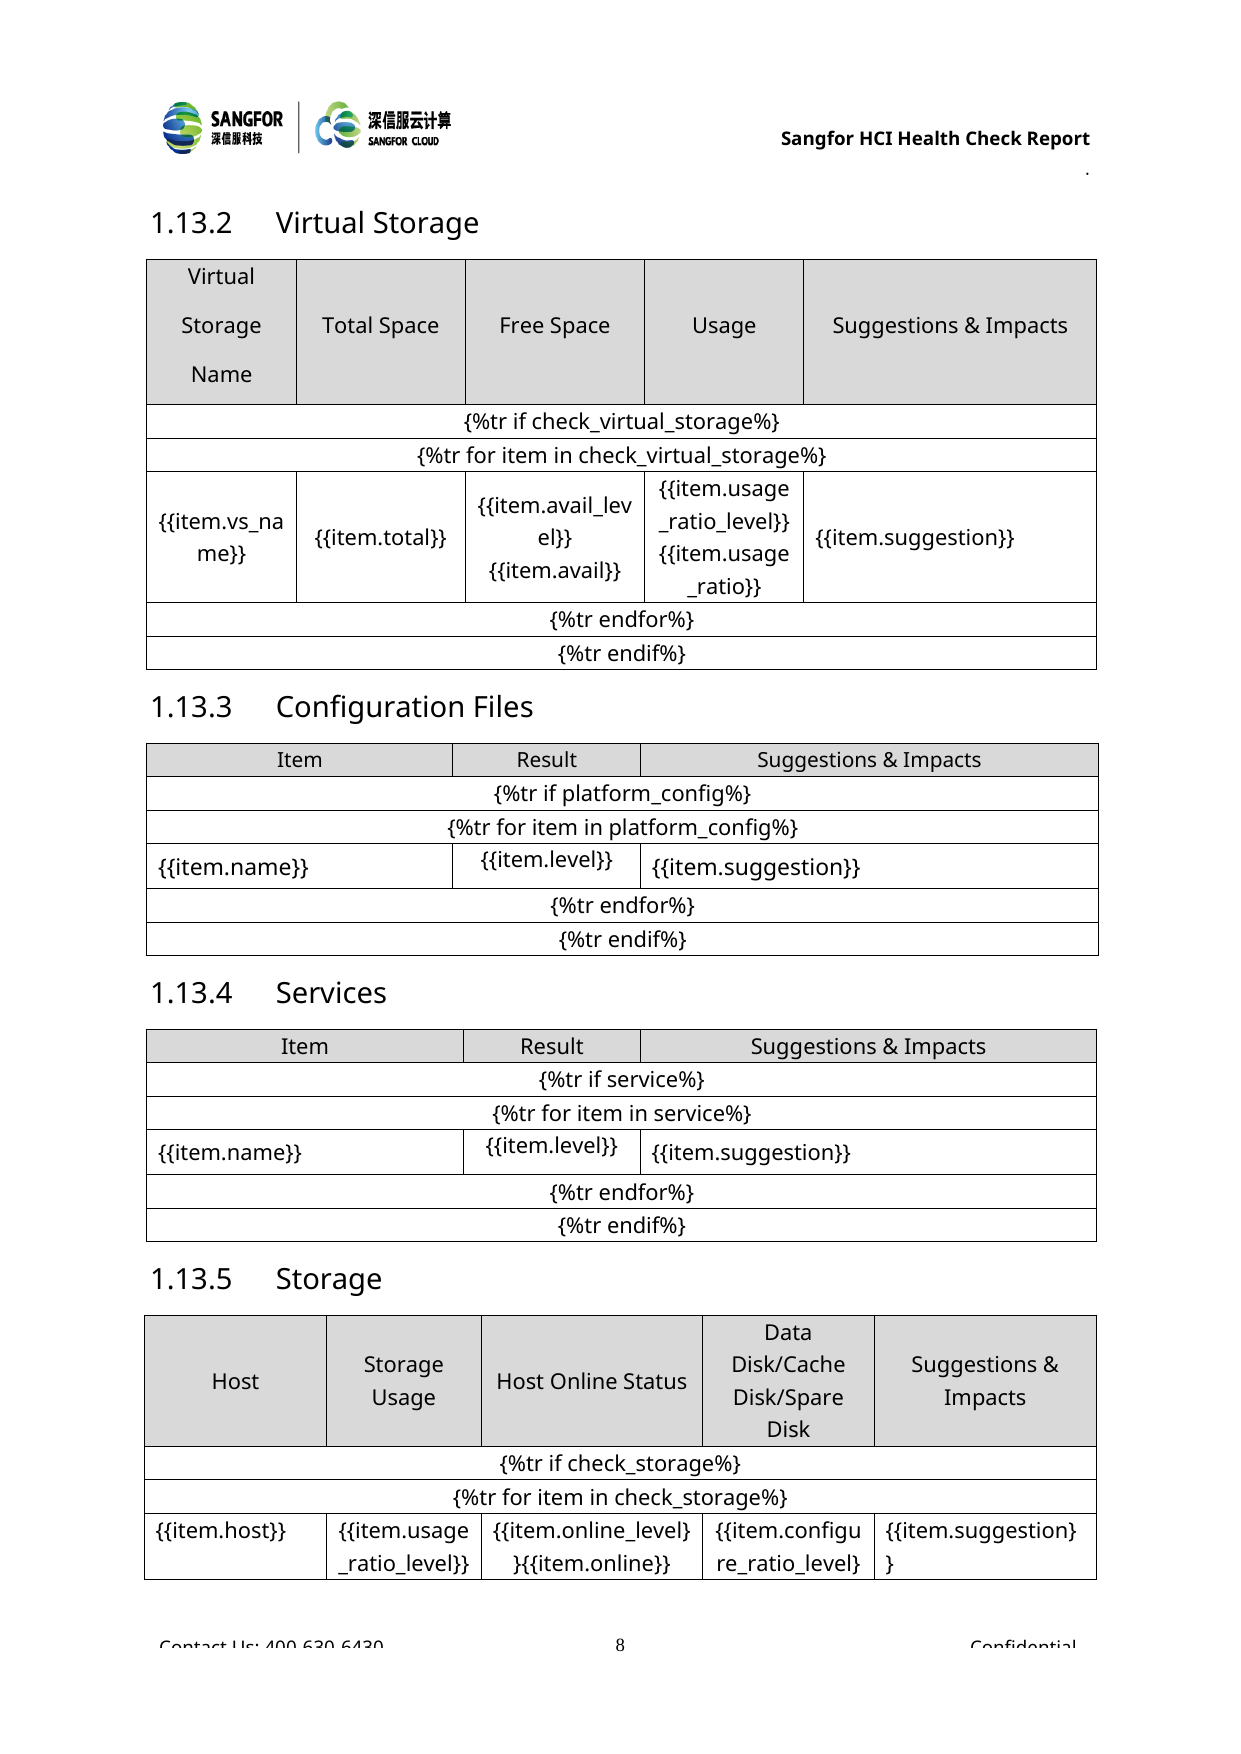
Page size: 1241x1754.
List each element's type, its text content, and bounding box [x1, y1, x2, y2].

table_cell {{item.suggestion}} [641, 1130, 1096, 1174]
table_header Suggestions & Impacts [641, 744, 1098, 776]
text Configuration Files [150, 686, 1090, 726]
table_cell {{item.name}} [147, 1130, 463, 1174]
table_cell {{item.total}} [297, 472, 465, 602]
table_header Free Space [466, 260, 644, 404]
table_cell {%tr if service%} [147, 1063, 1096, 1096]
table_header Host [145, 1316, 326, 1446]
table_cell {%tr endfor%} [147, 1175, 1096, 1208]
table_cell {%tr for item in check_storage%} [145, 1480, 1096, 1513]
text Services [150, 972, 1090, 1012]
table_cell {{item.host}} [145, 1514, 326, 1579]
table_cell {%tr endfor%} [147, 889, 1098, 922]
table_cell {%tr if platform_config%} [147, 777, 1098, 809]
text Storage [150, 1258, 1090, 1298]
table_header Suggestions & Impacts [875, 1316, 1096, 1446]
table_cell {%tr if check_storage%} [145, 1447, 1096, 1479]
table_cell {%tr endif%} [147, 1209, 1096, 1241]
table_header Item [147, 1030, 463, 1062]
text Virtual Storage [150, 203, 1090, 242]
table_cell {{item.configure_ratio_level}}{{item.configure_ratio}} [703, 1514, 874, 1579]
table_header Host Online Status [482, 1316, 702, 1446]
table_cell {{item.level}} [464, 1130, 640, 1174]
table_header Result [453, 744, 640, 776]
table_header Usage [645, 260, 803, 404]
table_cell {%tr endif%} [147, 637, 1096, 669]
table_cell {%tr endfor%} [147, 603, 1096, 636]
table_cell {{item.level}} [453, 844, 640, 888]
table_header Result [464, 1030, 640, 1062]
table_cell {{item.name}} [147, 844, 452, 888]
table_cell {{item.online_level}}{{item.online}} [482, 1514, 702, 1579]
table_cell {%tr for item in platform_config%} [147, 811, 1098, 843]
picture [152, 91, 462, 161]
table_cell {{item.vs_name}} [147, 472, 296, 602]
table_cell {{item.usage_ratio_level}}{{item.usage_ratio}} [327, 1514, 481, 1579]
table_header Virtual Storage Name [147, 260, 296, 404]
table_cell {%tr endif%} [147, 923, 1098, 955]
table_header Total Space [297, 260, 465, 404]
table_header Storage Usage [327, 1316, 481, 1446]
table_header Suggestions & Impacts [641, 1030, 1096, 1062]
table_cell {{item.suggestion}} [804, 472, 1096, 602]
table_cell {{item.suggestion}} [641, 844, 1098, 888]
table_cell {%tr for item in check_virtual_storage%} [147, 439, 1096, 471]
table_cell {{item.avail_level}}{{item.avail}} [466, 472, 644, 602]
table_cell {{item.suggestion}} [875, 1514, 1096, 1579]
table_cell {%tr if check_virtual_storage%} [147, 405, 1096, 437]
table_header Suggestions & Impacts [804, 260, 1096, 404]
table_header Item [147, 744, 452, 776]
table_cell {%tr for item in service%} [147, 1097, 1096, 1129]
table_header Data Disk/Cache Disk/Spare Disk [703, 1316, 874, 1446]
